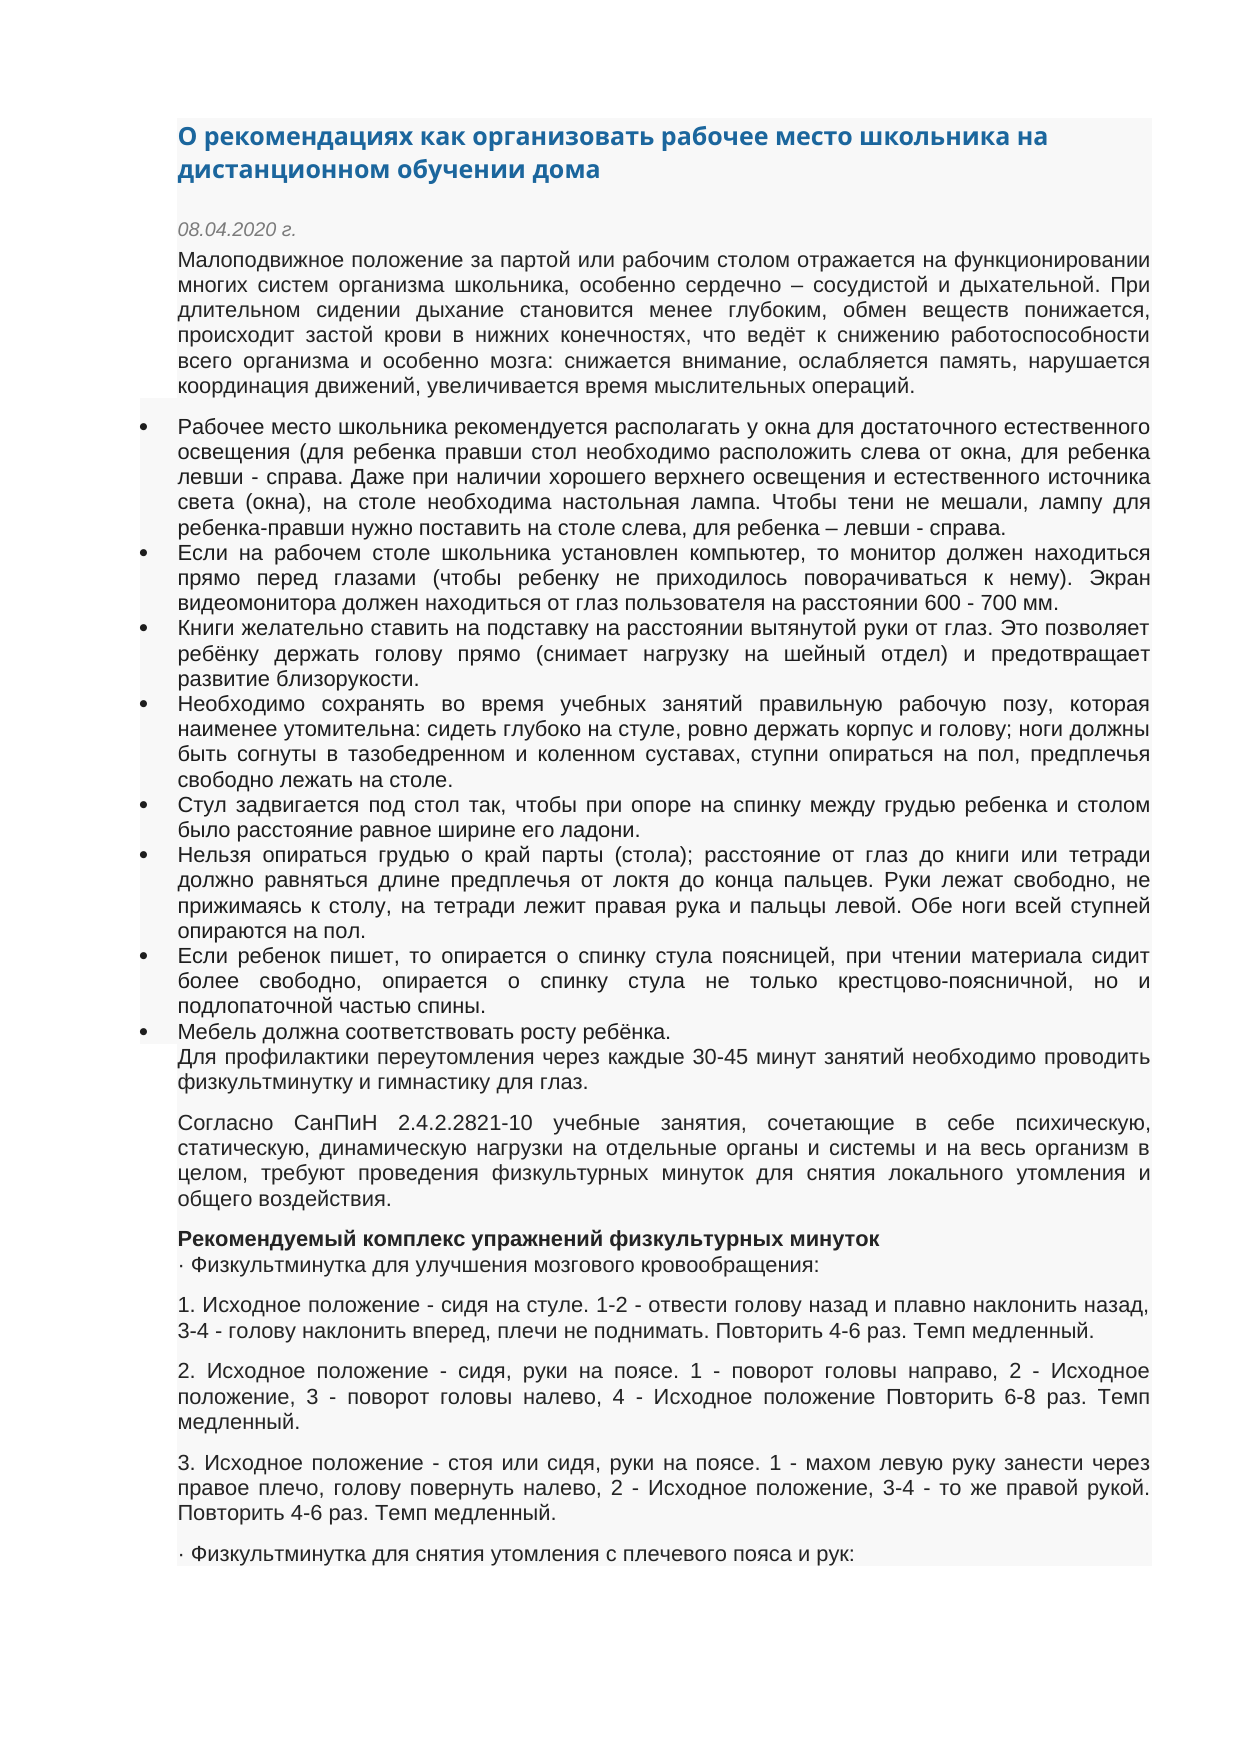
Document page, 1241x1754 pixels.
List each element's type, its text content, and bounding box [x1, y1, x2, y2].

text 3. Исходное положение - стоя или сидя, руки на поясе. 1 - махом левую руку занести через правое плечо, голову повернуть налево, 2 - Исходное положение, 3-4 - то же правой рукой. Повторить 4-6 раз. Темп медленный. [177, 1449, 1152, 1525]
text · Физкультминутка для снятия утомления с плечевого пояса и рук: [177, 1541, 1152, 1566]
text · Физкультминутка для улучшения мозгового кровообращения: [177, 1251, 1152, 1277]
list Рабочее место школьника рекомендуется располагать у окна для достаточного естественного освещения (для ребенка правши стол необходимо расположить слева от окна, для ребенка левши - справа. Даже при наличии хорошего верхнего освещения и естественного источника света (окна), на столе необходима настольная лампа. Чтобы тени не мешали, лампу для ребенка-правши нужно поставить на столе слева, для ребенка – левши - справа. [140, 413, 1152, 539]
text Малоподвижное положение за партой или рабочим столом отражается на функционировании многих систем организма школьника, особенно сердечно – сосудистой и дыхательной. При длительном сидении дыхание становится менее глубоким, обмен веществ понижается, происходит застой крови в нижних конечностях, что ведёт к снижению работоспособности всего организма и особенно мозга: снижается внимание, ослабляется память, нарушается координация движений, увеличивается время мыслительных операций. [177, 247, 1152, 398]
list Стул задвигается под стол так, чтобы при опоре на спинку между грудью ребенка и столом было расстояние равное ширине его ладони. [140, 792, 1152, 842]
text О рекомендациях как организовать рабочее место школьника на дистанционном обучении дома [177, 118, 1152, 186]
list Мебель должна соответствовать росту ребёнка. [140, 1018, 1152, 1044]
text 08.04.2020 г. [177, 218, 1152, 240]
text Рекомендуемый комплекс упражнений физкультурных минуток [177, 1226, 1152, 1251]
text 2. Исходное положение - сидя, руки на поясе. 1 - поворот головы направо, 2 - Исходное положение, 3 - поворот головы налево, 4 - Исходное положение Повторить 6-8 раз. Темп медленный. [177, 1358, 1152, 1434]
list Необходимо сохранять во время учебных занятий правильную рабочую позу, которая наименее утомительна: сидеть глубоко на стуле, ровно держать корпус и голову; ноги должны быть согнуты в тазобедренном и коленном суставах, ступни опираться на пол, предплечья свободно лежать на столе. [140, 691, 1152, 792]
text 1. Исходное положение - сидя на стуле. 1-2 - отвести голову назад и плавно наклонить назад, 3-4 - голову наклонить вперед, плечи не поднимать. Повторить 4-6 раз. Темп медленный. [177, 1292, 1152, 1343]
text Согласно СанПиН 2.4.2.2821-10 учебные занятия, сочетающие в себе психическую, статическую, динамическую нагрузки на отдельные органы и системы и на весь организм в целом, требуют проведения физкультурных минуток для снятия локального утомления и общего воздействия. [177, 1110, 1152, 1211]
list Нельзя опираться грудью о край парты (стола); расстояние от глаз до книги или тетради должно равняться длине предплечья от локтя до конца пальцев. Руки лежат свободно, не прижимаясь к столу, на тетради лежит правая рука и пальцы левой. Обе ноги всей ступней опираются на пол. [140, 842, 1152, 943]
list Если на рабочем столе школьника установлен компьютер, то монитор должен находиться прямо перед глазами (чтобы ребенку не приходилось поворачиваться к нему). Экран видеомонитора должен находиться от глаз пользователя на расстоянии 600 - 700 мм. [140, 539, 1152, 615]
text Для профилактики переутомления через каждые 30-45 минут занятий необходимо проводить физкультминутку и гимнастику для глаз. [177, 1044, 1152, 1094]
list Книги желательно ставить на подставку на расстоянии вытянутой руки от глаз. Это позволяет ребёнку держать голову прямо (снимает нагрузку на шейный отдел) и предотвращает развитие близорукости. [140, 615, 1152, 691]
list Если ребенок пишет, то опирается о спинку стула поясницей, при чтении материала сидит более свободно, опирается о спинку стула не только крестцово-поясничной, но и подлопаточной частью спины. [140, 943, 1152, 1018]
